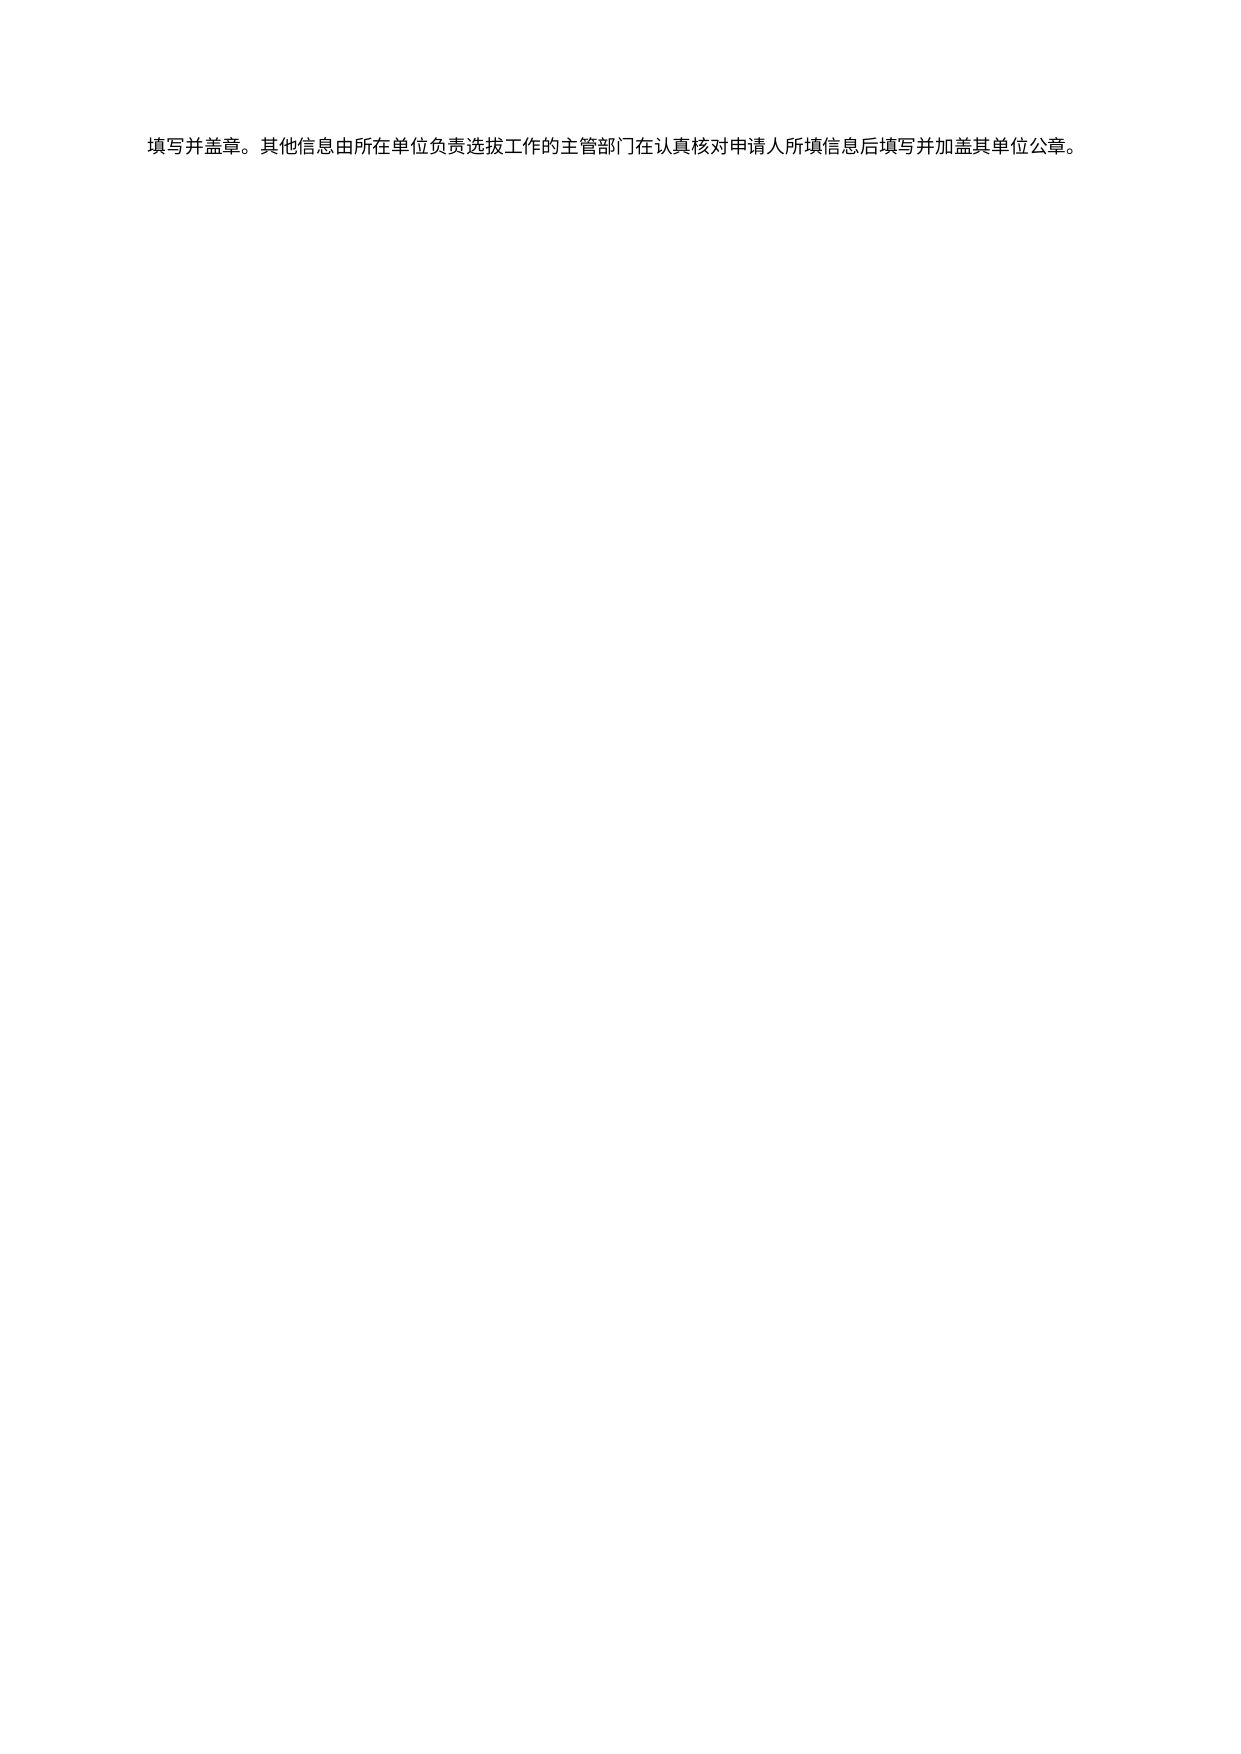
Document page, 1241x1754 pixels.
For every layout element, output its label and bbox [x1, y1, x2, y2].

text [148, 129, 1152, 162]
